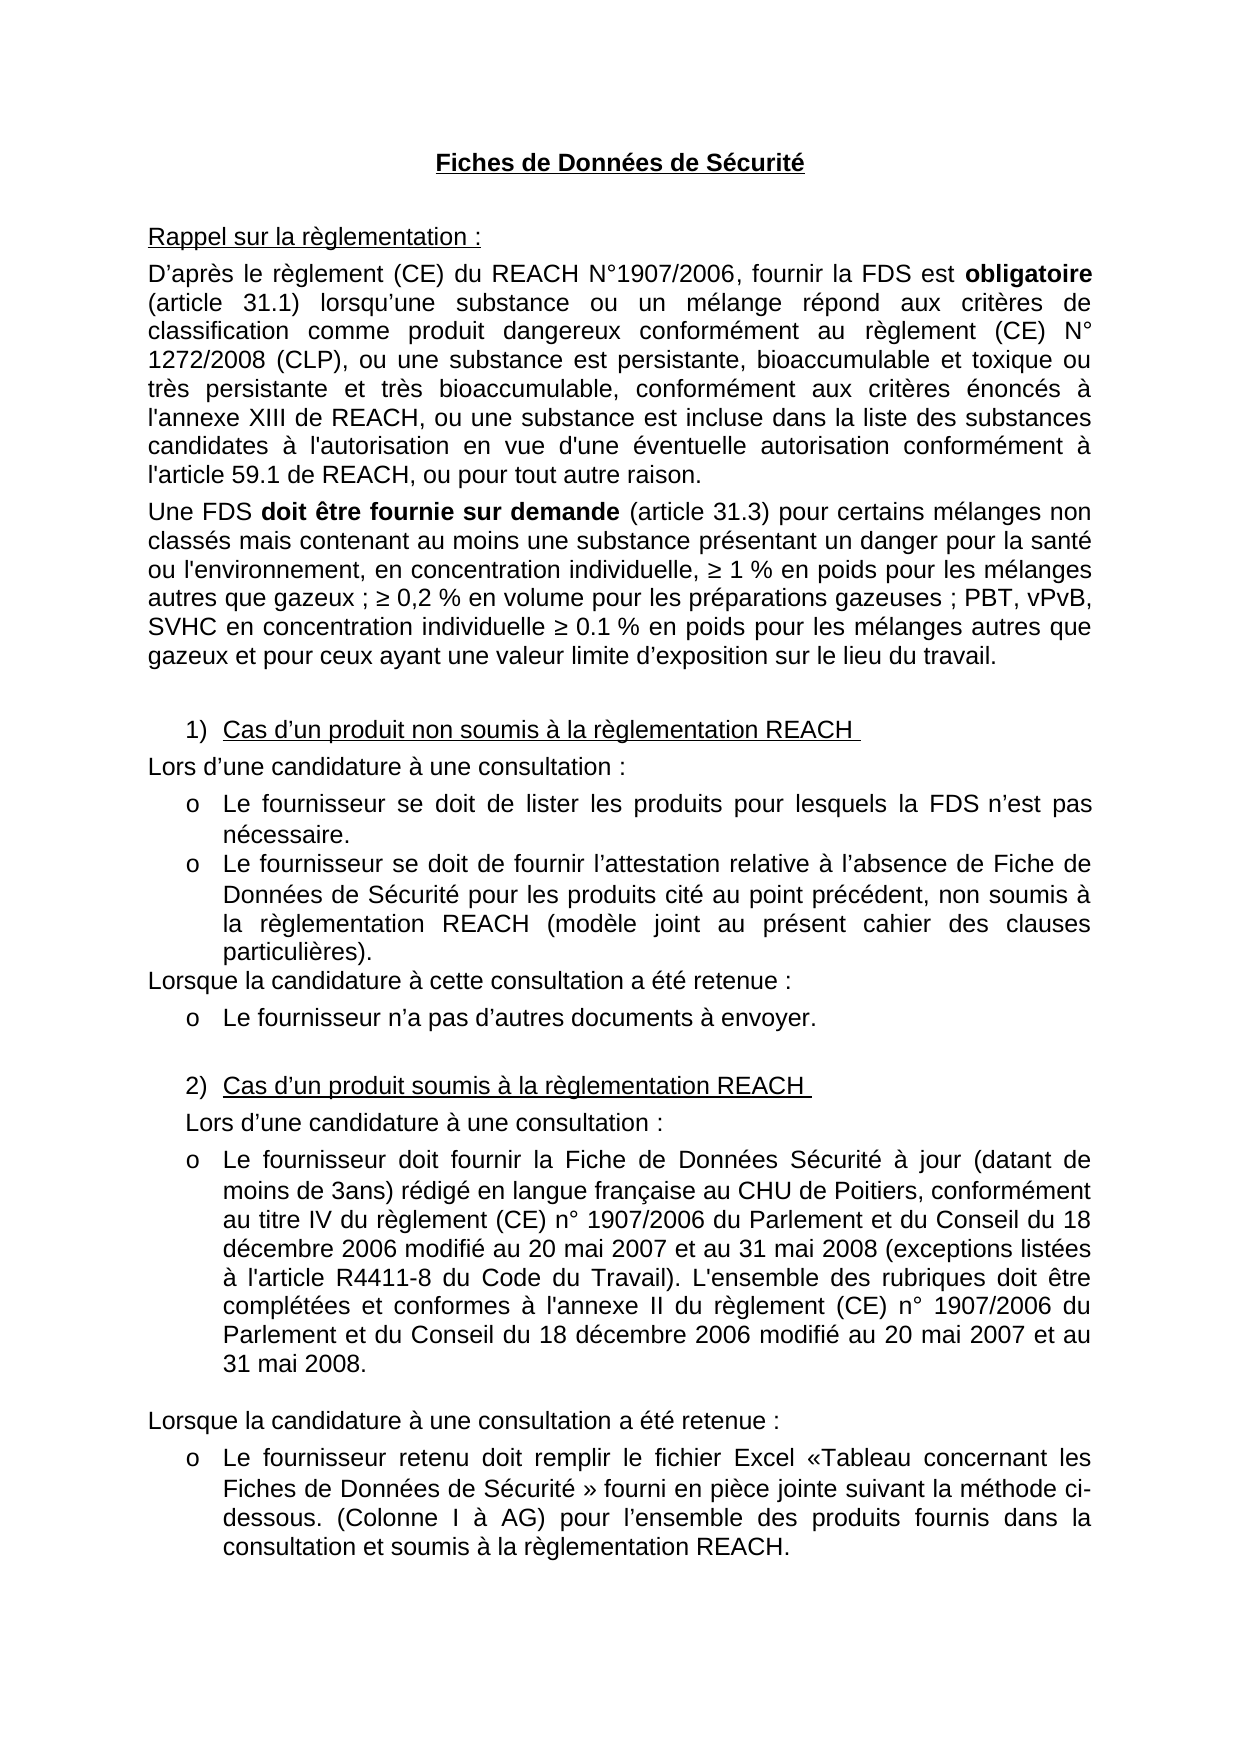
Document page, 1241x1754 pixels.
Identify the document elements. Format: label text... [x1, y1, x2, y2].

list Le fournisseur retenu doit remplir le fichier Excel «Tableau concernant les Fiches de Données de Sécurité » fourni en pièce jointe suivant la méthode ci-dessous. (Colonne I à AG) pour l’ensemble des produits fournis dans la consultation et soumis à la règlementation REACH. [185, 1443, 1093, 1561]
list Le fournisseur n’a pas d’autres documents à envoyer. [185, 1003, 1093, 1034]
list Le fournisseur se doit de lister les produits pour lesquels la FDS n’est pas nécessaire. [185, 789, 1093, 849]
text Lorsque la candidature à cette consultation a été retenue : [148, 966, 1093, 995]
text Lors d’une candidature à une consultation : [148, 752, 1093, 781]
text Lors d’une candidature à une consultation : [185, 1108, 1093, 1137]
list Cas d’un produit soumis à la règlementation REACH [185, 1071, 1093, 1100]
text Rappel sur la règlementation : [148, 222, 1093, 251]
list Cas d’un produit non soumis à la règlementation REACH [185, 715, 1093, 744]
list Le fournisseur doit fournir la Fiche de Données Sécurité à jour (datant de moins de 3ans) rédigé en langue française au CHU de Poitiers, conformément au titre IV du règlement (CE) n° 1907/2006 du Parlement et du Conseil du 18 décembre 2006 modifié au 20 mai 2007 et au 31 mai 2008 (exceptions listées à l'article R4411-8 du Code du Travail). L'ensemble des rubriques doit être complétées et conformes à l'annexe II du règlement (CE) n° 1907/2006 du Parlement et du Conseil du 18 décembre 2006 modifié au 20 mai 2007 et au 31 mai 2008. [185, 1145, 1093, 1378]
text D’après le règlement (CE) du REACH N°1907/2006, fournir la FDS est obligatoire (article 31.1) lorsqu’une substance ou un mélange répond aux critères de classification comme produit dangereux conformément au règlement (CE) N° 1272/2008 (CLP), ou une substance est persistante, bioaccumulable et toxique ou très persistante et très bioaccumulable, conformément aux critères énoncés à l'annexe XIII de REACH, ou une substance est incluse dans la liste des substances candidates à l'autorisation en vue d'une éventuelle autorisation conformément à l'article 59.1 de REACH, ou pour tout autre raison. [148, 259, 1093, 489]
text Lorsque la candidature à une consultation a été retenue : [148, 1406, 1093, 1435]
list Le fournisseur se doit de fournir l’attestation relative à l’absence de Fiche de Données de Sécurité pour les produits cité au point précédent, non soumis à la règlementation REACH (modèle joint au présent cahier des clauses particulières). [185, 849, 1093, 966]
text Fiches de Données de Sécurité [148, 148, 1093, 176]
text Une FDS doit être fournie sur demande (article 31.3) pour certains mélanges non classés mais contenant au moins une substance présentant un danger pour la santé ou l'environnement, en concentration individuelle, ≥ 1 % en poids pour les mélanges autres que gazeux ; ≥ 0,2 % en volume pour les préparations gazeuses ; PBT, vPvB, SVHC en concentration individuelle ≥ 0.1 % en poids pour les mélanges autres que gazeux et pour ceux ayant une valeur limite d’exposition sur le lieu du travail. [148, 497, 1093, 670]
